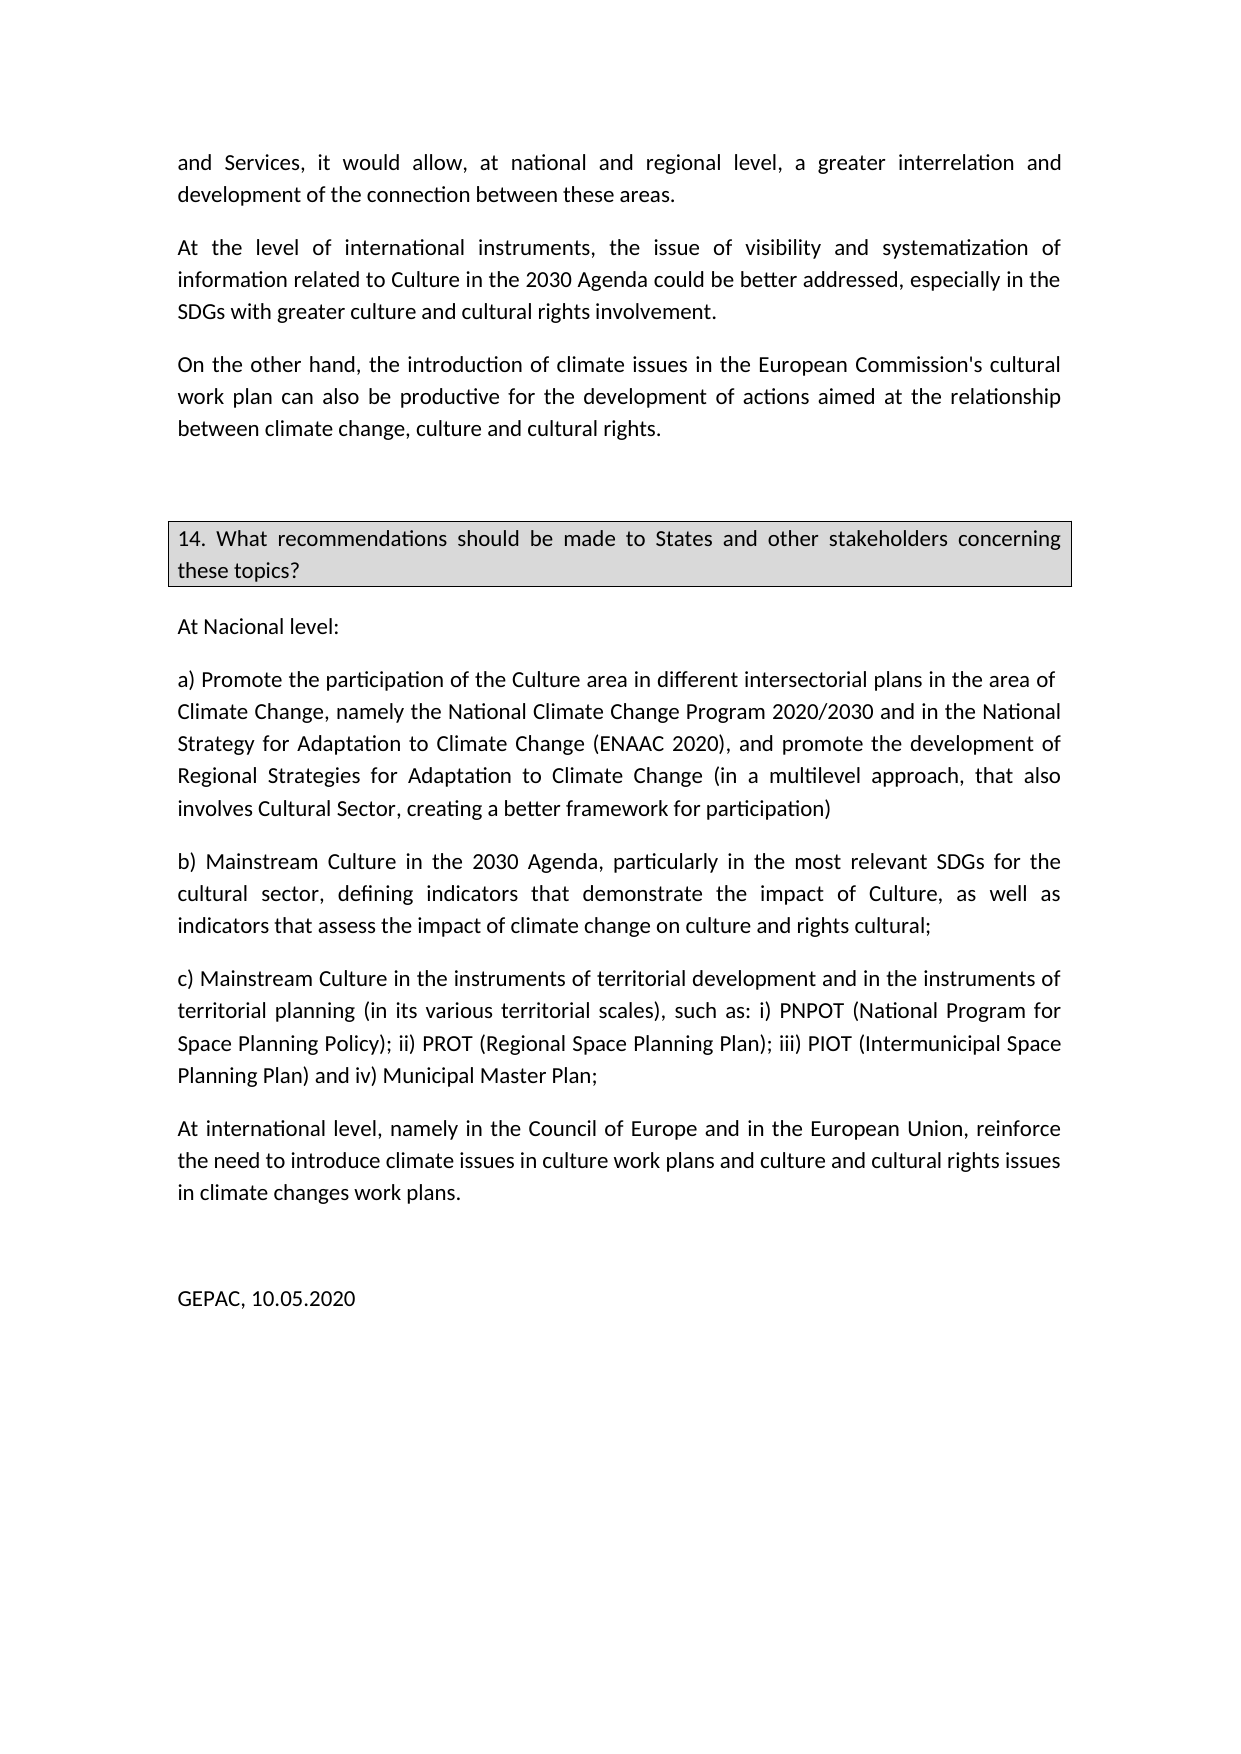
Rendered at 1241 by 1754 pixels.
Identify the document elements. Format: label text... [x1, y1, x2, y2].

text 14. What recommendations should be made to States and other stakeholders concerning these topics? [169, 522, 1071, 586]
text GEPAC, 10.05.2020 [177, 1284, 1063, 1312]
text b) Mainstream Culture in the 2030 Agenda, particularly in the most relevant SDGs for the cultural sector, defining indicators that demonstrate the impact of Culture, as well as indicators that assess the impact of climate change on culture and rights cultural; [177, 847, 1063, 939]
text At Nacional level: [177, 612, 1063, 640]
text c) Mainstream Culture in the instruments of territorial development and in the instruments of territorial planning (in its various territorial scales), such as: i) PNPOT (National Program for Space Planning Policy); ii) PROT (Regional Space Planning Plan); iii) PIOT (Intermunicipal Space Planning Plan) and iv) Municipal Master Plan; [177, 964, 1063, 1089]
text At the level of international instruments, the issue of visibility and systematization of information related to Culture in the 2030 Agenda could be better addressed, especially in the SDGs with greater culture and cultural rights involvement. [177, 233, 1063, 325]
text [177, 148, 1063, 208]
text a) Promote the participation of the Culture area in different intersectorial plans in the area of ​​Climate Change, namely the National Climate Change Program 2020/2030 and in the National Strategy for Adaptation to Climate Change (ENAAC 2020), and promote the development of Regional Strategies for Adaptation to Climate Change (in a multilevel approach, that also involves Cultural Sector, creating a better framework for participation) [177, 665, 1063, 822]
text On the other hand, the introduction of climate issues in the European Commission's cultural work plan can also be productive for the development of actions aimed at the relationship between climate change, culture and cultural rights. [177, 350, 1063, 443]
text At international level, namely in the Council of Europe and in the European Union, reinforce the need to introduce climate issues in culture work plans and culture and cultural rights issues in climate changes work plans. [177, 1114, 1063, 1206]
